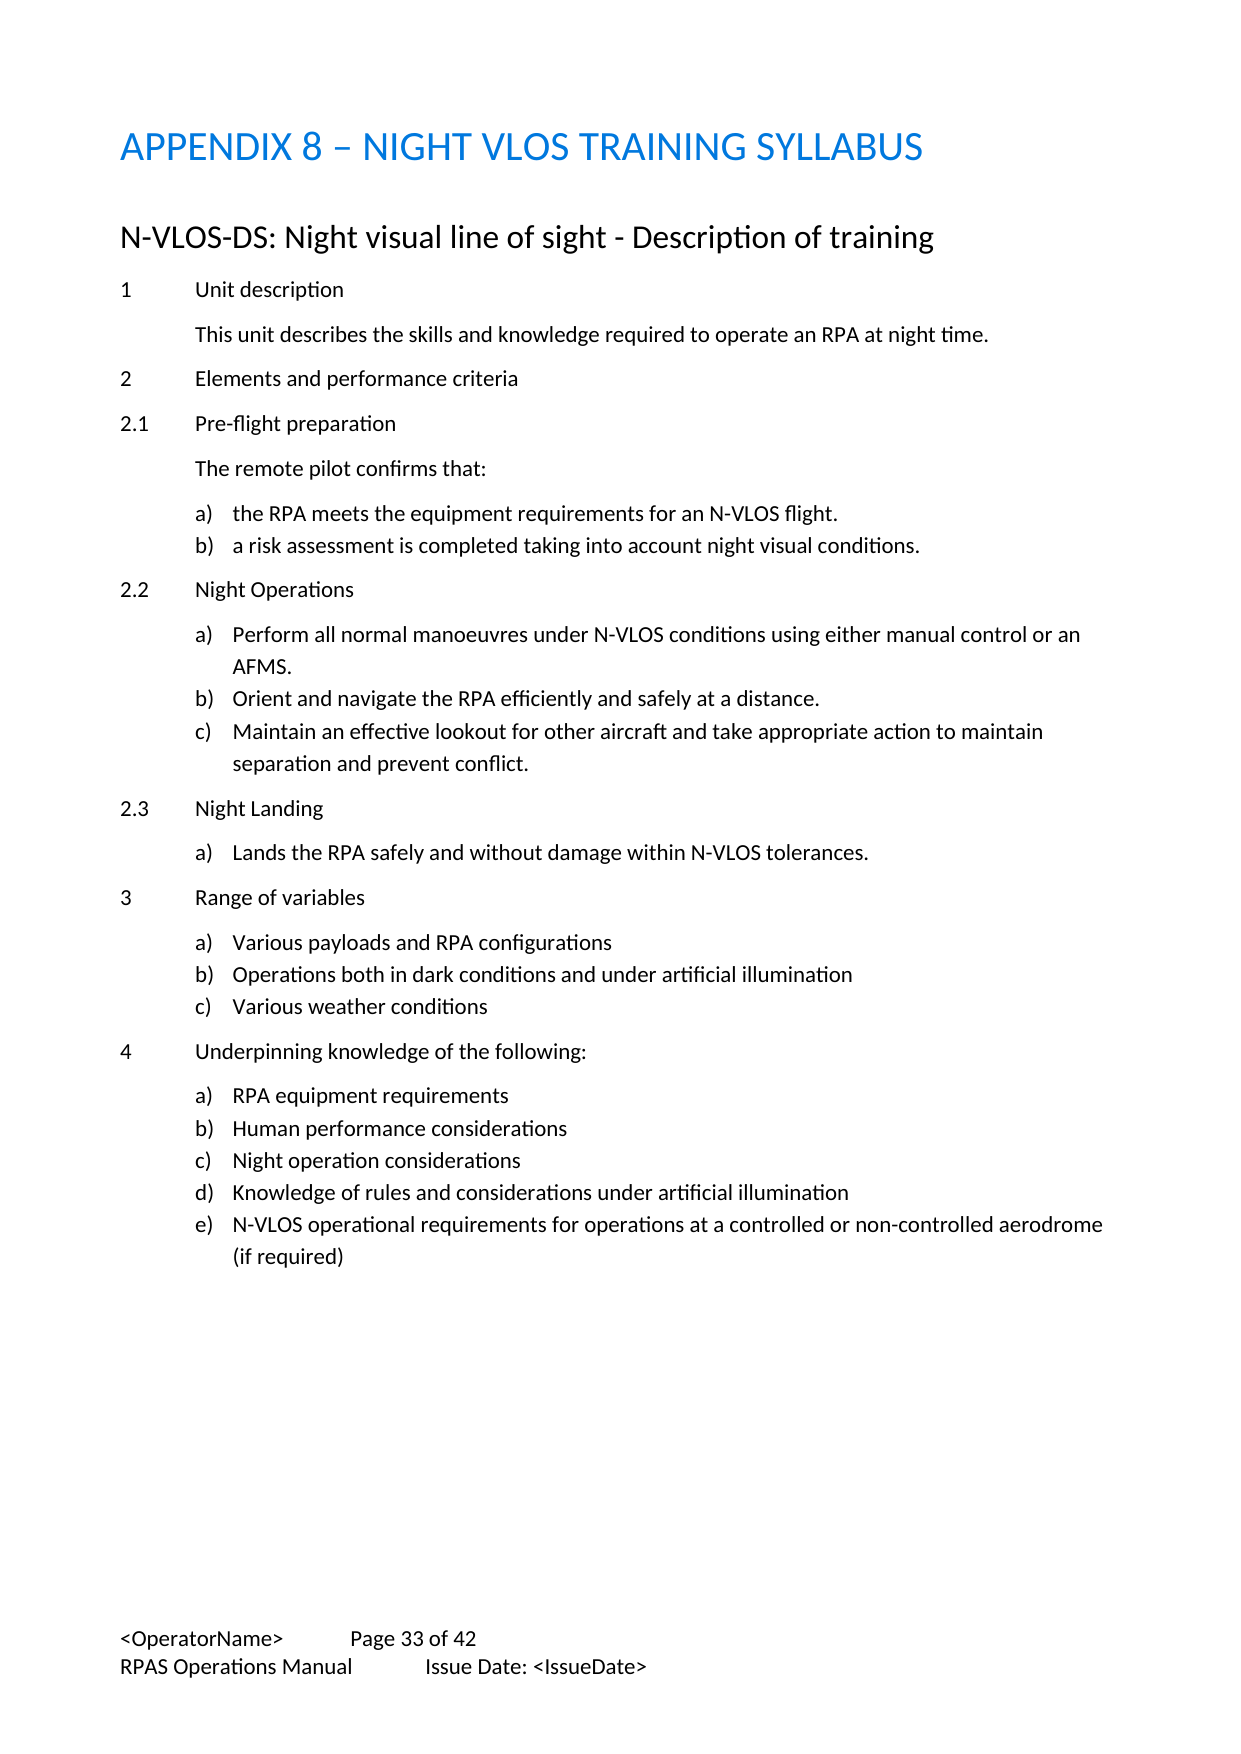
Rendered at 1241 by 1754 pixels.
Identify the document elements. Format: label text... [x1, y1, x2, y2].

text 2 Elements and performance criteria [120, 364, 1120, 393]
list RPA equipment requirements [195, 1081, 1120, 1109]
list Maintain an effective lookout for other aircraft and take appropriate action to maintain separation and prevent conflict. [195, 717, 1120, 777]
list Orient and navigate the RPA efficiently and safely at a distance. [195, 684, 1120, 713]
list Various weather conditions [195, 992, 1120, 1020]
list Various payloads and RPA configurations [195, 928, 1120, 956]
list Perform all normal manoeuvres under N-VLOS conditions using either manual control or an AFMS. [195, 620, 1120, 680]
list the RPA meets the equipment requirements for an N-VLOS flight. [195, 499, 1120, 527]
list Operations both in dark conditions and under artificial illumination [195, 960, 1120, 988]
text This unit describes the skills and knowledge required to operate an RPA at night time. [120, 320, 1120, 348]
text 2.3 Night Landing [120, 794, 1120, 822]
text 4 Underpinning knowledge of the following: [120, 1037, 1120, 1065]
list N-VLOS operational requirements for operations at a controlled or non-controlled aerodrome (if required) [195, 1210, 1120, 1270]
text 2.2 Night Operations [120, 576, 1120, 603]
list Knowledge of rules and considerations under artificial illumination [195, 1178, 1120, 1206]
list 1 Unit description [120, 275, 1120, 303]
list a risk assessment is completed taking into account night visual conditions. [195, 531, 1120, 559]
text 2.1 Pre-flight preparation [120, 409, 1120, 437]
list Human performance considerations [195, 1114, 1120, 1142]
list Lands the RPA safely and without damage within N-VLOS tolerances. [195, 838, 1120, 866]
list Night operation considerations [195, 1146, 1120, 1174]
text APPENDIX 8 – NIGHT VLOS TRAINING SYLLABUS [120, 120, 1120, 171]
text 3 Range of variables [120, 883, 1120, 911]
text The remote pilot confirms that: [120, 454, 1120, 482]
subtitle N-VLOS-DS: Night visual line of sight - Description of training [120, 216, 1120, 257]
